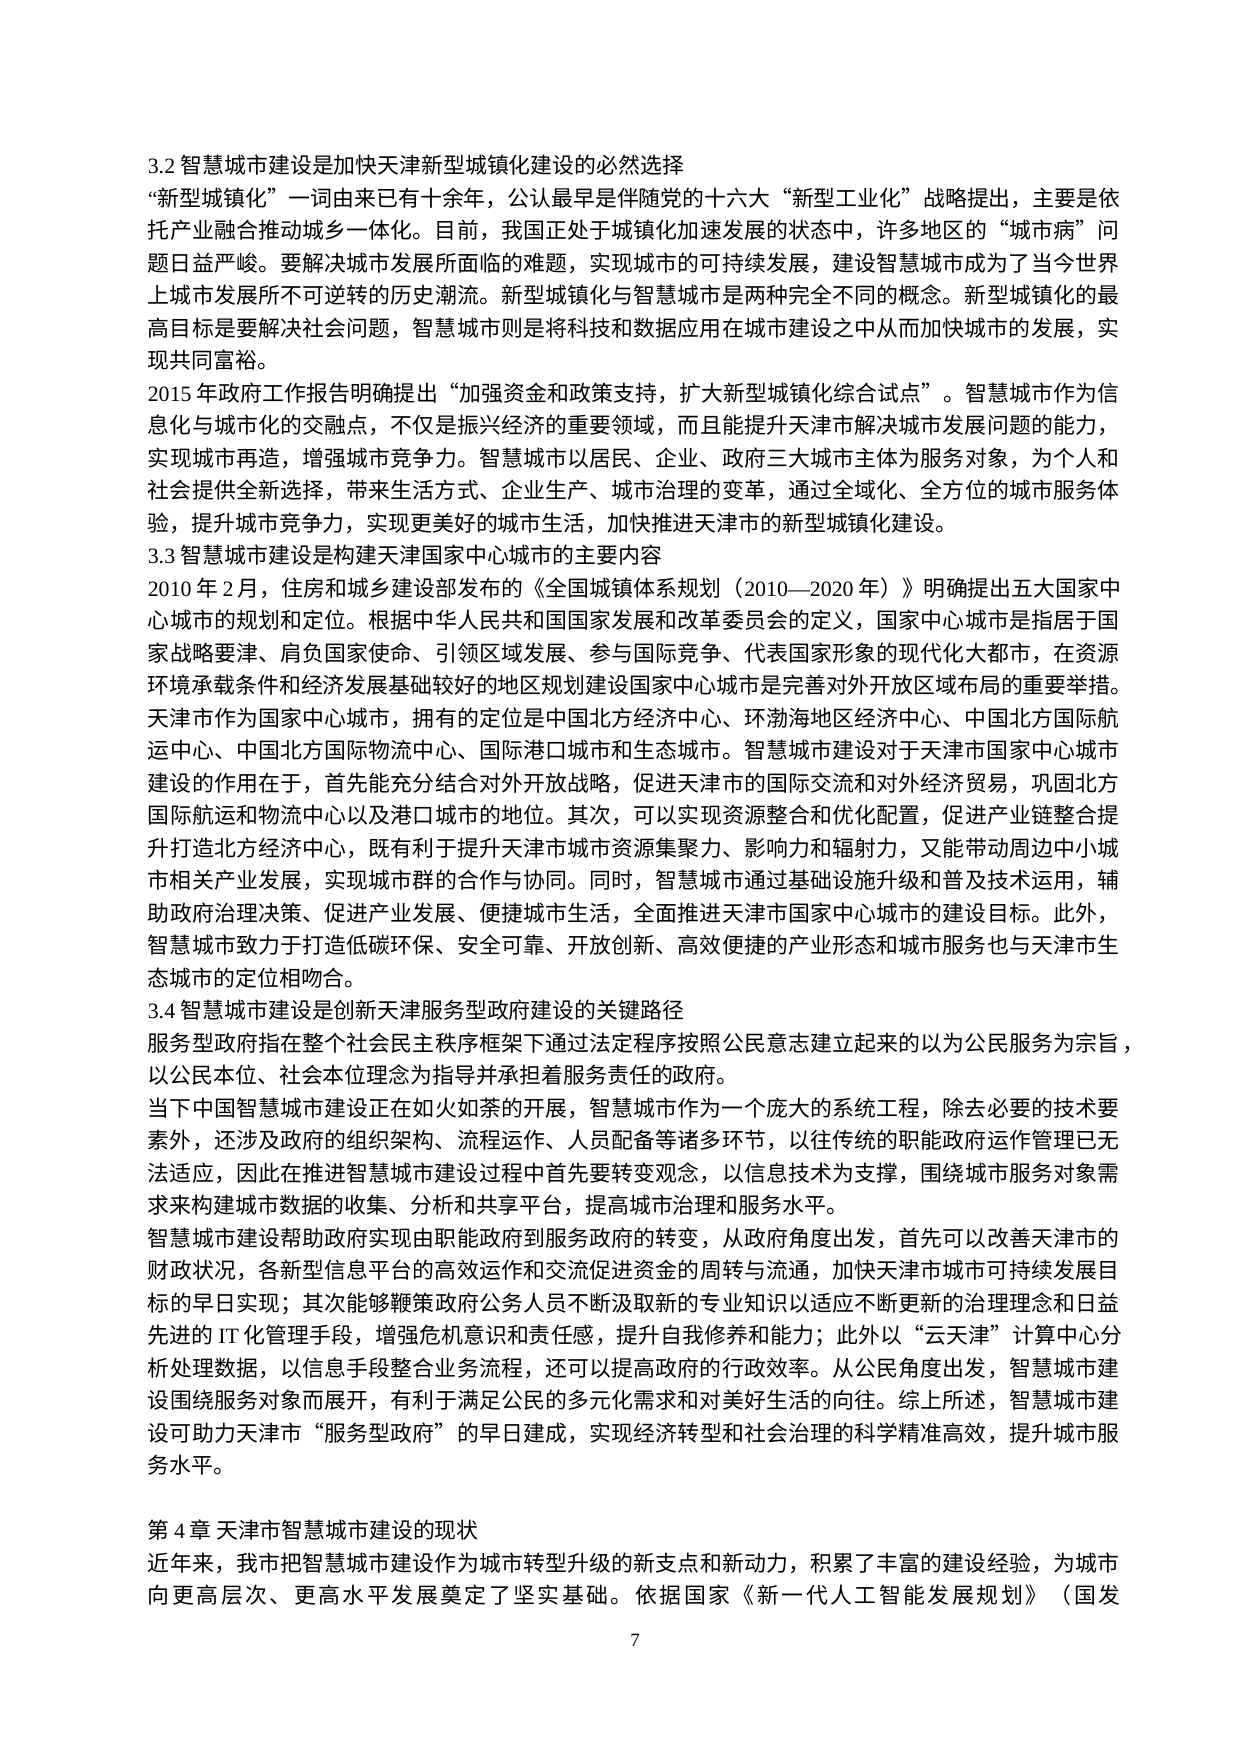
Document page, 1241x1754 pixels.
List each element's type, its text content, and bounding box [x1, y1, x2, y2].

text 3.3 智慧城市建设是构建天津国家中心城市的主要内容 [148, 538, 1122, 570]
text 3.4 智慧城市建设是创新天津服务型政府建设的关键路径 [148, 993, 1122, 1025]
text 当下中国智慧城市建设正在如火如荼的开展，智慧城市作为一个庞大的系统工程，除去必要的技术要素外，还涉及政府的组织架构、流程运作、人员配备等诸多环节，以往传统的职能政府运作管理已无法适应，因此在推进智慧城市建设过程中首先要转变观念，以信息技术为支撑，围绕城市服务对象需求来构建城市数据的收集、分析和共享平台，提高城市治理和服务水平。 [148, 1090, 1122, 1220]
text “新型城镇化”一词由来已有十余年，公认最早是伴随党的十六大“新型工业化”战略提出，主要是依托产业融合推动城乡一体化。目前，我国正处于城镇化加速发展的状态中，许多地区的“城市病”问题日益严峻。要解决城市发展所面临的难题，实现城市的可持续发展，建设智慧城市成为了当今世界上城市发展所不可逆转的历史潮流。新型城镇化与智慧城市是两种完全不同的概念。新型城镇化的最高目标是要解决社会问题，智慧城市则是将科技和数据应用在城市建设之中从而加快城市的发展，实现共同富裕。 [148, 180, 1122, 375]
text 2015年政府工作报告明确提出“加强资金和政策支持，扩大新型城镇化综合试点”。智慧城市作为信息化与城市化的交融点，不仅是振兴经济的重要领域，而且能提升天津市解决城市发展问题的能力，实现城市再造，增强城市竞争力。智慧城市以居民、企业、政府三大城市主体为服务对象，为个人和社会提供全新选择，带来生活方式、企业生产、城市治理的变革，通过全域化、全方位的城市服务体验，提升城市竞争力，实现更美好的城市生活，加快推进天津市的新型城镇化建设。 [148, 375, 1122, 538]
text 智慧城市建设帮助政府实现由职能政府到服务政府的转变，从政府角度出发，首先可以改善天津市的财政状况，各新型信息平台的高效运作和交流促进资金的周转与流通，加快天津市城市可持续发展目标的早日实现；其次能够鞭策政府公务人员不断汲取新的专业知识以适应不断更新的治理理念和日益先进的IT化管理手段，增强危机意识和责任感，提升自我修养和能力；此外以“云天津”计算中心分析处理数据，以信息手段整合业务流程，还可以提高政府的行政效率。从公民角度出发，智慧城市建设围绕服务对象而展开，有利于满足公民的多元化需求和对美好生活的向往。综上所述，智慧城市建设可助力天津市“服务型政府”的早日建成，实现经济转型和社会治理的科学精准高效，提升城市服务水平。 [148, 1220, 1122, 1480]
text 服务型政府指在整个社会民主秩序框架下通过法定程序按照公民意志建立起来的以为公民服务为宗旨，以公民本位、社会本位理念为指导并承担着服务责任的政府。 [148, 1025, 1122, 1090]
text 2010年2月，住房和城乡建设部发布的《全国城镇体系规划（2010—2020年）》明确提出五大国家中心城市的规划和定位。根据中华人民共和国国家发展和改革委员会的定义，国家中心城市是指居于国家战略要津、肩负国家使命、引领区域发展、参与国际竞争、代表国家形象的现代化大都市，在资源环境承载条件和经济发展基础较好的地区规划建设国家中心城市是完善对外开放区域布局的重要举措。 [148, 570, 1122, 700]
text 3.2 智慧城市建设是加快天津新型城镇化建设的必然选择 [148, 148, 1122, 180]
text 第4章 天津市智慧城市建设的现状 [148, 1513, 1122, 1545]
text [148, 1545, 1122, 1610]
text 天津市作为国家中心城市，拥有的定位是中国北方经济中心、环渤海地区经济中心、中国北方国际航运中心、中国北方国际物流中心、国际港口城市和生态城市。智慧城市建设对于天津市国家中心城市建设的作用在于，首先能充分结合对外开放战略，促进天津市的国际交流和对外经济贸易，巩固北方国际航运和物流中心以及港口城市的地位。其次，可以实现资源整合和优化配置，促进产业链整合提升打造北方经济中心，既有利于提升天津市城市资源集聚力、影响力和辐射力，又能带动周边中小城市相关产业发展，实现城市群的合作与协同。同时，智慧城市通过基础设施升级和普及技术运用，辅助政府治理决策、促进产业发展、便捷城市生活，全面推进天津市国家中心城市的建设目标。此外，智慧城市致力于打造低碳环保、安全可靠、开放创新、高效便捷的产业形态和城市服务也与天津市生态城市的定位相吻合。 [148, 700, 1122, 993]
